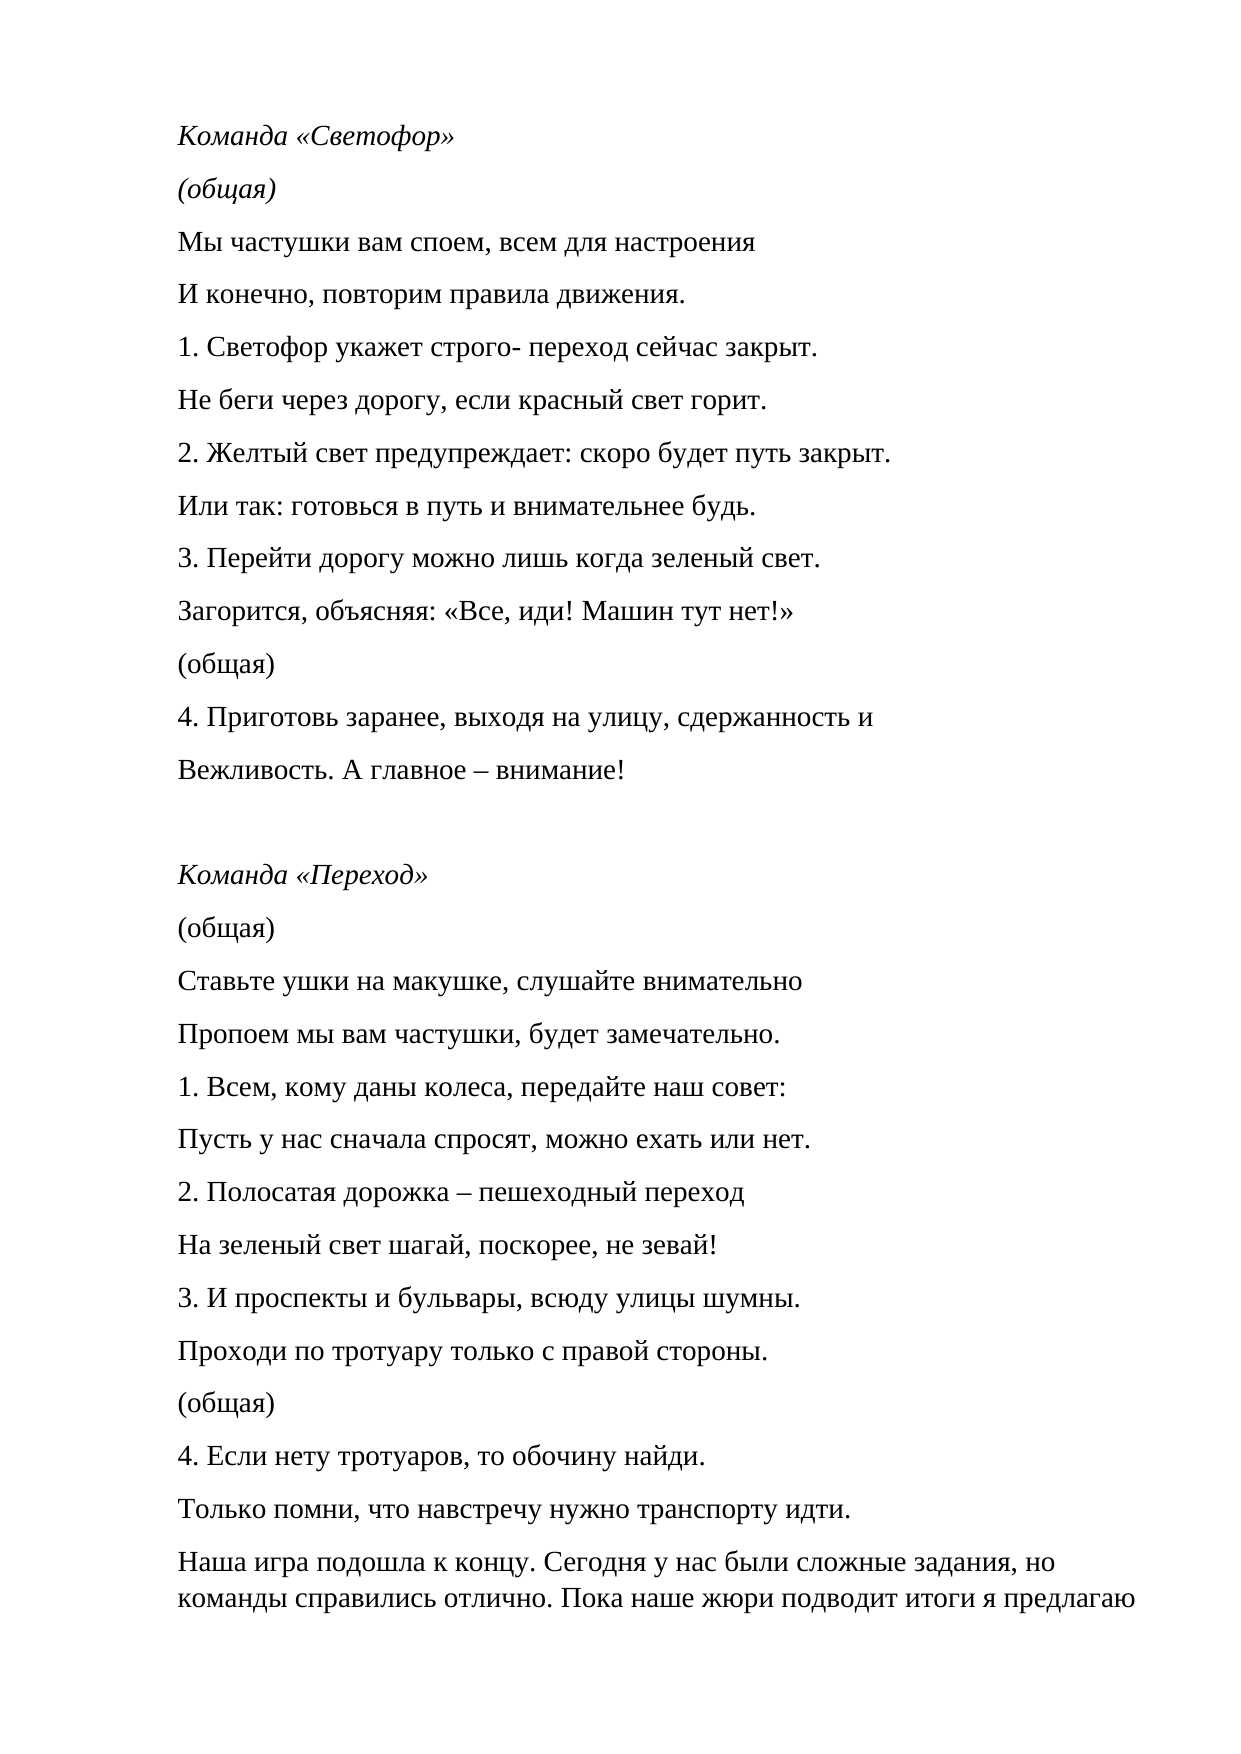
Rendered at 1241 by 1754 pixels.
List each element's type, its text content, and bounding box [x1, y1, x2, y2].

text (общая) [177, 910, 1152, 944]
text (общая) [177, 1386, 1152, 1419]
text Команда «Переход» [177, 857, 1152, 891]
text 3. И проспекты и бульвары, всюду улицы шумны. [177, 1280, 1152, 1313]
text Или так: готовься в путь и внимательнее будь. [177, 488, 1152, 521]
text Мы частушки вам споем, всем для настроения [177, 224, 1152, 257]
text 1. Светофор укажет строго- переход сейчас закрыт. [177, 329, 1152, 363]
text Проходи по тротуару только с правой стороны. [177, 1333, 1152, 1366]
text (общая) [177, 646, 1152, 680]
text 2. Желтый свет предупреждает: скоро будет путь закрыт. [177, 435, 1152, 468]
text И конечно, повторим правила движения. [177, 277, 1152, 310]
text Только помни, что навстречу нужно транспорту идти. [177, 1491, 1152, 1525]
text 4. Если нету тротуаров, то обочину найди. [177, 1438, 1152, 1472]
text На зеленый свет шагай, поскорее, не зевай! [177, 1227, 1152, 1261]
text Пропоем мы вам частушки, будет замечательно. [177, 1016, 1152, 1049]
text 4. Приготовь заранее, выходя на улицу, сдержанность и [177, 699, 1152, 733]
text Пусть у нас сначала спросят, можно ехать или нет. [177, 1122, 1152, 1155]
text Не беги через дорогу, если красный свет горит. [177, 382, 1152, 416]
text 3. Перейти дорогу можно лишь когда зеленый свет. [177, 541, 1152, 574]
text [177, 1544, 1152, 1614]
text Вежливость. А главное – внимание! [177, 752, 1152, 785]
text (общая) [177, 171, 1152, 204]
text 2. Полосатая дорожка – пешеходный переход [177, 1174, 1152, 1208]
text Команда «Светофор» [177, 118, 1152, 152]
text Ставьте ушки на макушке, слушайте внимательно [177, 963, 1152, 997]
text Загорится, объясняя: «Все, иди! Машин тут нет!» [177, 593, 1152, 627]
text 1. Всем, кому даны колеса, передайте наш совет: [177, 1069, 1152, 1102]
